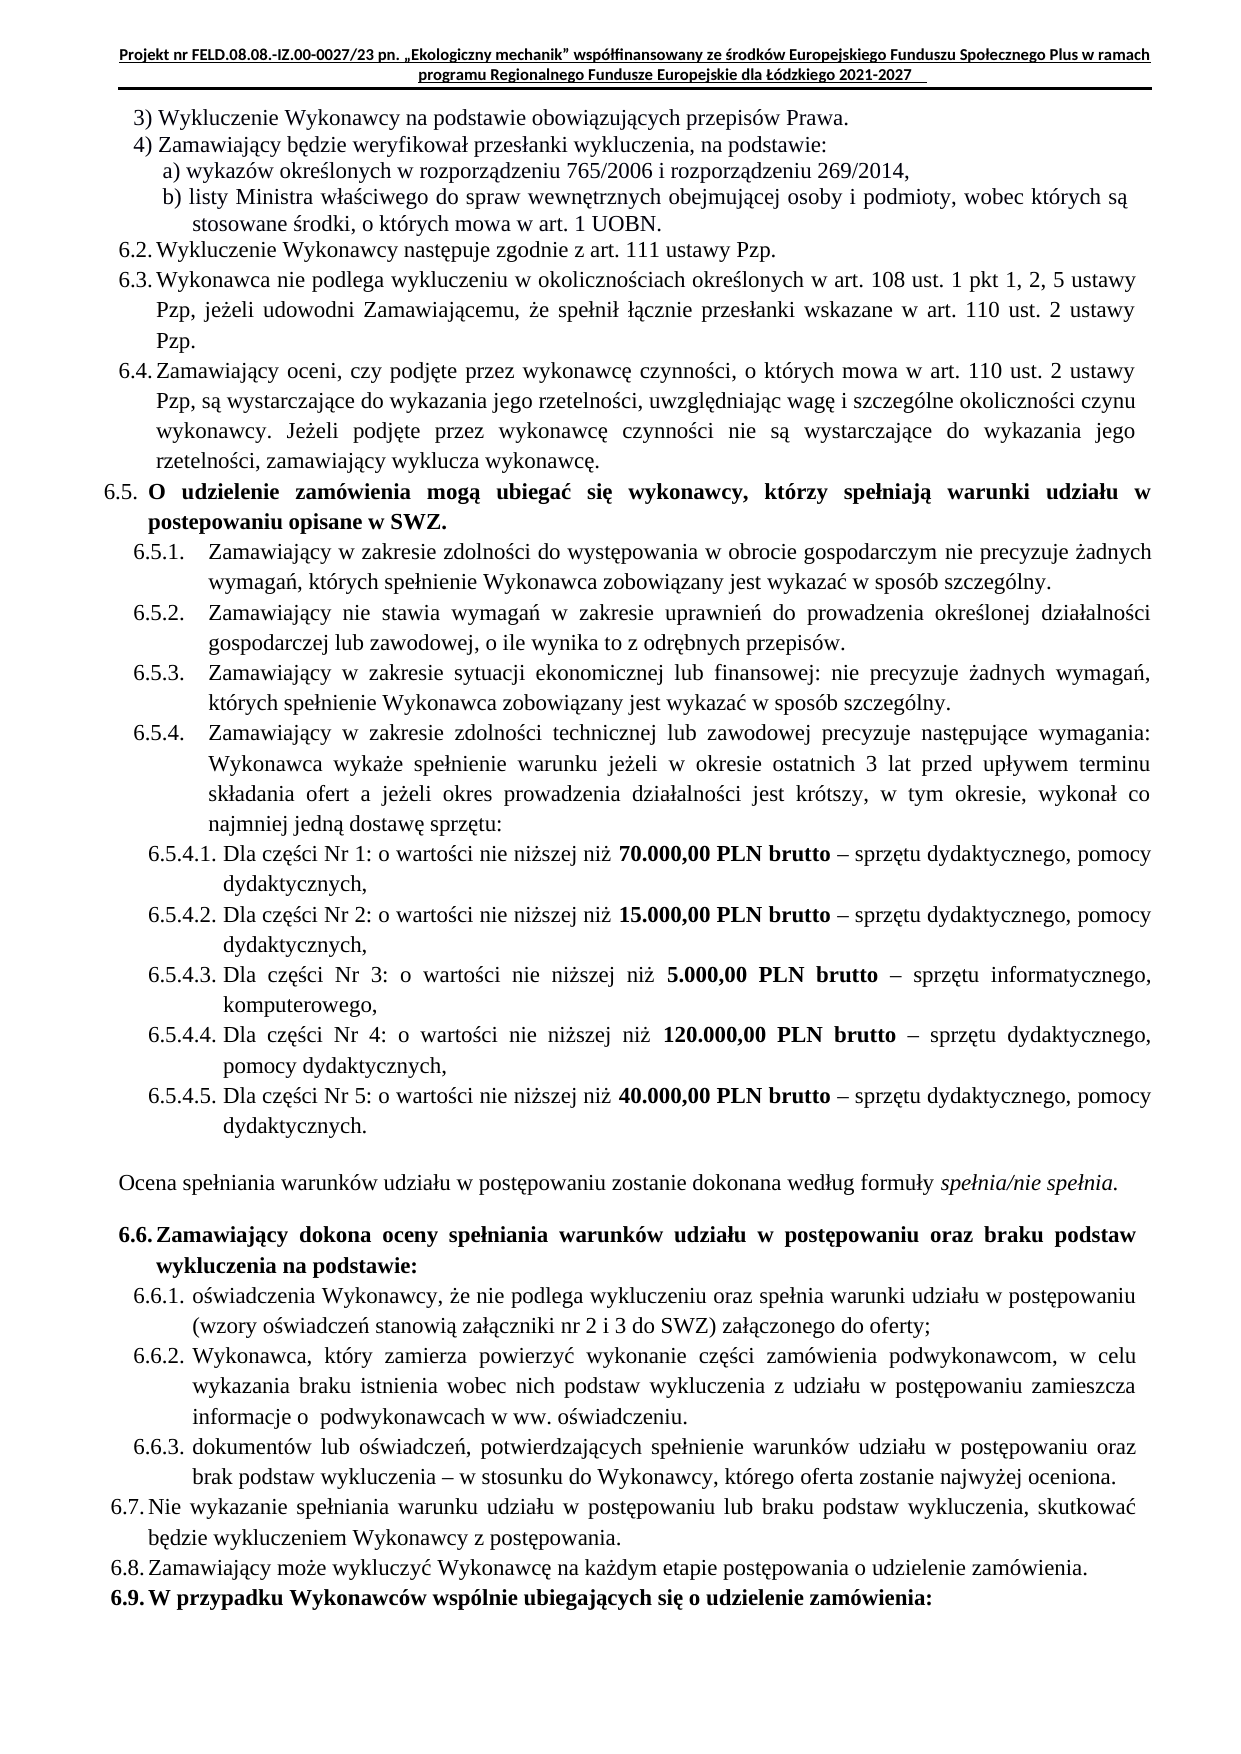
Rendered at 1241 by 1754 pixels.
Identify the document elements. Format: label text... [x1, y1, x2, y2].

list Dla części Nr 4: o wartości nie niższej niż 120.000,00 PLN brutto – sprzętu dydaktycznego, pomocy dydaktycznych, [148, 1022, 1152, 1078]
list dokumentów lub oświadczeń, potwierdzających spełnienie warunków udziału w postępowaniu oraz brak podstaw wykluczenia – w stosunku do Wykonawcy, którego oferta zostanie najwyżej oceniona. [133, 1433, 1137, 1489]
text 4) Zamawiający będzie weryfikował przesłanki wykluczenia, na podstawie: [133, 131, 1130, 157]
list Wykonawca, który zamierza powierzyć wykonanie części zamówienia podwykonawcom, w celu wykazania braku istnienia wobec nich podstaw wykluczenia z udziału w postępowaniu zamieszcza informacje o podwykonawcach w ww. oświadczeniu. [133, 1342, 1137, 1429]
list Nie wykazanie spełniania warunku udziału w postępowaniu lub braku podstaw wykluczenia, skutkować będzie wykluczeniem Wykonawcy z postępowania. [110, 1493, 1137, 1550]
list Wykonawca nie podlega wykluczeniu w okolicznościach określonych w art. 108 ust. 1 pkt 1, 2, 5 ustawy Pzp, jeżeli udowodni Zamawiającemu, że spełnił łącznie przesłanki wskazane w art. 110 ust. 2 ustawy Pzp. [118, 266, 1137, 353]
text Ocena spełniania warunków udziału w postępowaniu zostanie dokonana według formuły spełnia/nie spełnia. [118, 1169, 1152, 1195]
list Zamawiający oceni, czy podjęte przez wykonawcę czynności, o których mowa w art. 110 ust. 2 ustawy Pzp, są wystarczające do wykazania jego rzetelności, uwzględniając wagę i szczególne okoliczności czynu wykonawcy. Jeżeli podjęte przez wykonawcę czynności nie są wystarczające do wykazania jego rzetelności, zamawiający wyklucza wykonawcę. [118, 357, 1137, 474]
text b) listy Ministra właściwego do spraw wewnętrznych obejmującej osoby i podmioty, wobec których są stosowane środki, o których mowa w art. 1 UOBN. [162, 183, 1130, 236]
list Wykluczenie Wykonawcy następuje zgodnie z art. 111 ustawy Pzp. [118, 236, 1137, 262]
list Zamawiający może wykluczyć Wykonawcę na każdym etapie postępowania o udzielenie zamówienia. [110, 1554, 1137, 1580]
list oświadczenia Wykonawcy, że nie podlega wykluczeniu oraz spełnia warunki udziału w postępowaniu (wzory oświadczeń stanowią załączniki nr 2 i 3 do SWZ) załączonego do oferty; [133, 1282, 1137, 1338]
list Dla części Nr 1: o wartości nie niższej niż 70.000,00 PLN brutto – sprzętu dydaktycznego, pomocy dydaktycznych, [148, 840, 1152, 897]
list Dla części Nr 3: o wartości nie niższej niż 5.000,00 PLN brutto – sprzętu informatycznego, komputerowego, [148, 961, 1152, 1018]
list Zamawiający w zakresie sytuacji ekonomicznej lub finansowej: nie precyzuje żadnych wymagań, których spełnienie Wykonawca zobowiązany jest wykazać w sposób szczególny. [133, 659, 1152, 716]
list O udzielenie zamówienia mogą ubiegać się wykonawcy, którzy spełniają warunki udziału w postepowaniu opisane w SWZ. [103, 478, 1152, 534]
list W przypadku Wykonawców wspólnie ubiegających się o udzielenie zamówienia: [110, 1584, 1137, 1610]
text 3) Wykluczenie Wykonawcy na podstawie obowiązujących przepisów Prawa. [133, 104, 1152, 131]
list Dla części Nr 2: o wartości nie niższej niż 15.000,00 PLN brutto – sprzętu dydaktycznego, pomocy dydaktycznych, [148, 901, 1152, 957]
list Zamawiający w zakresie zdolności do występowania w obrocie gospodarczym nie precyzuje żadnych wymagań, których spełnienie Wykonawca zobowiązany jest wykazać w sposób szczególny. [133, 538, 1152, 595]
list Zamawiający dokona oceny spełniania warunków udziału w postępowaniu oraz braku podstaw wykluczenia na podstawie: [118, 1221, 1137, 1278]
list Dla części Nr 5: o wartości nie niższej niż 40.000,00 PLN brutto – sprzętu dydaktycznego, pomocy dydaktycznych. [148, 1082, 1152, 1138]
list Zamawiający nie stawia wymagań w zakresie uprawnień do prowadzenia określonej działalności gospodarczej lub zawodowej, o ile wynika to z odrębnych przepisów. [133, 599, 1152, 655]
list Zamawiający w zakresie zdolności technicznej lub zawodowej precyzuje następujące wymagania: Wykonawca wykaże spełnienie warunku jeżeli w okresie ostatnich 3 lat przed upływem terminu składania ofert a jeżeli okres prowadzenia działalności jest krótszy, w tym okresie, wykonał co najmniej jedną dostawę sprzętu: [133, 719, 1152, 836]
text a) wykazów określonych w rozporządzeniu 765/2006 i rozporządzeniu 269/2014, [162, 157, 1130, 183]
